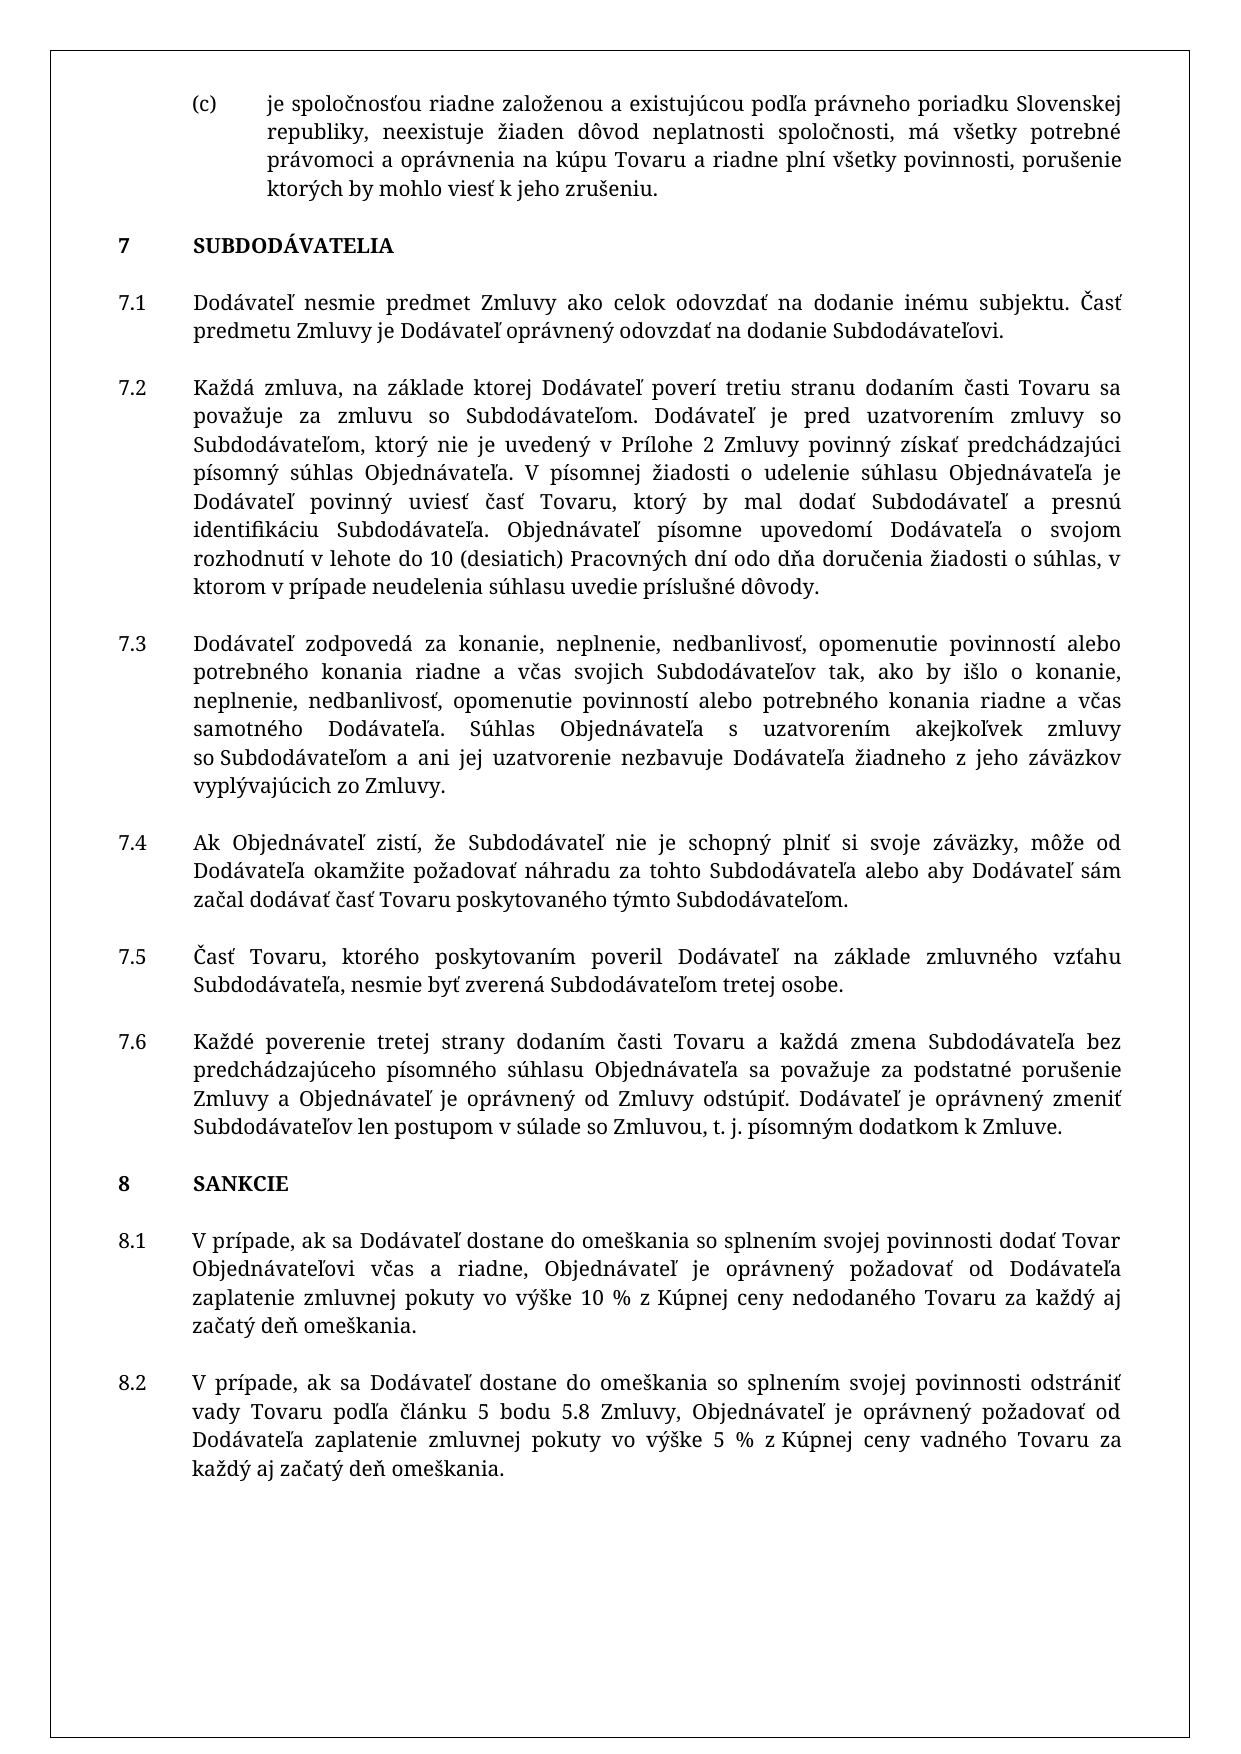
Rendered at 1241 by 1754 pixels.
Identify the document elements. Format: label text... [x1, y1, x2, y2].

list Dodávateľ nesmie predmet Zmluvy ako celok odovzdať na dodanie inému subjektu. Časť predmetu Zmluvy je Dodávateľ oprávnený odovzdať na dodanie Subdodávateľovi. [118, 288, 1122, 344]
list Každá zmluva, na základe ktorej Dodávateľ poverí tretiu stranu dodaním časti Tovaru sa považuje za zmluvu so Subdodávateľom. Dodávateľ je pred uzatvorením zmluvy so Subdodávateľom, ktorý nie je uvedený v Prílohe 2 Zmluvy povinný získať predchádzajúci písomný súhlas Objednávateľa. V písomnej žiadosti o udelenie súhlasu Objednávateľa je Dodávateľ povinný uviesť časť Tovaru, ktorý by mal dodať Subdodávateľ a presnú identifikáciu Subdodávateľa. Objednávateľ písomne upovedomí Dodávateľa o svojom rozhodnutí v lehote do 10 (desiatich) Pracovných dní odo dňa doručenia žiadosti o súhlas, v ktorom v prípade neudelenia súhlasu uvedie príslušné dôvody. [118, 373, 1122, 601]
list SANKCIE [118, 1169, 1122, 1198]
list SUBDODÁVATELIA [118, 231, 1122, 259]
list Časť Tovaru, ktorého poskytovaním poveril Dodávateľ na základe zmluvného vzťahu Subdodávateľa, nesmie byť zverená Subdodávateľom tretej osobe. [118, 942, 1122, 999]
list Dodávateľ zodpovedá za konanie, neplnenie, nedbanlivosť, opomenutie povinností alebo potrebného konania riadne a včas svojich Subdodávateľov tak, ako by išlo o konanie, neplnenie, nedbanlivosť, opomenutie povinností alebo potrebného konania riadne a včas samotného Dodávateľa. Súhlas Objednávateľa s uzatvorením akejkoľvek zmluvy so Subdodávateľom a ani jej uzatvorenie nezbavuje Dodávateľa žiadneho z jeho záväzkov vyplývajúcich zo Zmluvy. [118, 629, 1122, 799]
list Každé poverenie tretej strany dodaním časti Tovaru a každá zmena Subdodávateľa bez predchádzajúceho písomného súhlasu Objednávateľa sa považuje za podstatné porušenie Zmluvy a Objednávateľ je oprávnený od Zmluvy odstúpiť. Dodávateľ je oprávnený zmeniť Subdodávateľov len postupom v súlade so Zmluvou, t. j. písomným dodatkom k Zmluve. [118, 1027, 1122, 1141]
list V prípade, ak sa Dodávateľ dostane do omeškania so splnením svojej povinnosti dodať Tovar Objednávateľovi včas a riadne, Objednávateľ je oprávnený požadovať od Dodávateľa zaplatenie zmluvnej pokuty vo výške 10 % z Kúpnej ceny nedodaného Tovaru za každý aj začatý deň omeškania. [118, 1226, 1122, 1340]
list je spoločnosťou riadne založenou a existujúcou podľa právneho poriadku Slovenskej republiky, neexistuje žiaden dôvod neplatnosti spoločnosti, má všetky potrebné právomoci a oprávnenia na kúpu Tovaru a riadne plní všetky povinnosti, porušenie ktorých by mohlo viesť k jeho zrušeniu. [192, 89, 1122, 202]
list Ak Objednávateľ zistí, že Subdodávateľ nie je schopný plniť si svoje záväzky, môže od Dodávateľa okamžite požadovať náhradu za tohto Subdodávateľa alebo aby Dodávateľ sám začal dodávať časť Tovaru poskytovaného týmto Subdodávateľom. [118, 828, 1122, 913]
list V prípade, ak sa Dodávateľ dostane do omeškania so splnením svojej povinnosti odstrániť vady Tovaru podľa článku 5 bodu 5.8 Zmluvy, Objednávateľ je oprávnený požadovať od Dodávateľa zaplatenie zmluvnej pokuty vo výške 5 % z Kúpnej ceny vadného Tovaru za každý aj začatý deň omeškania. [118, 1368, 1122, 1482]
